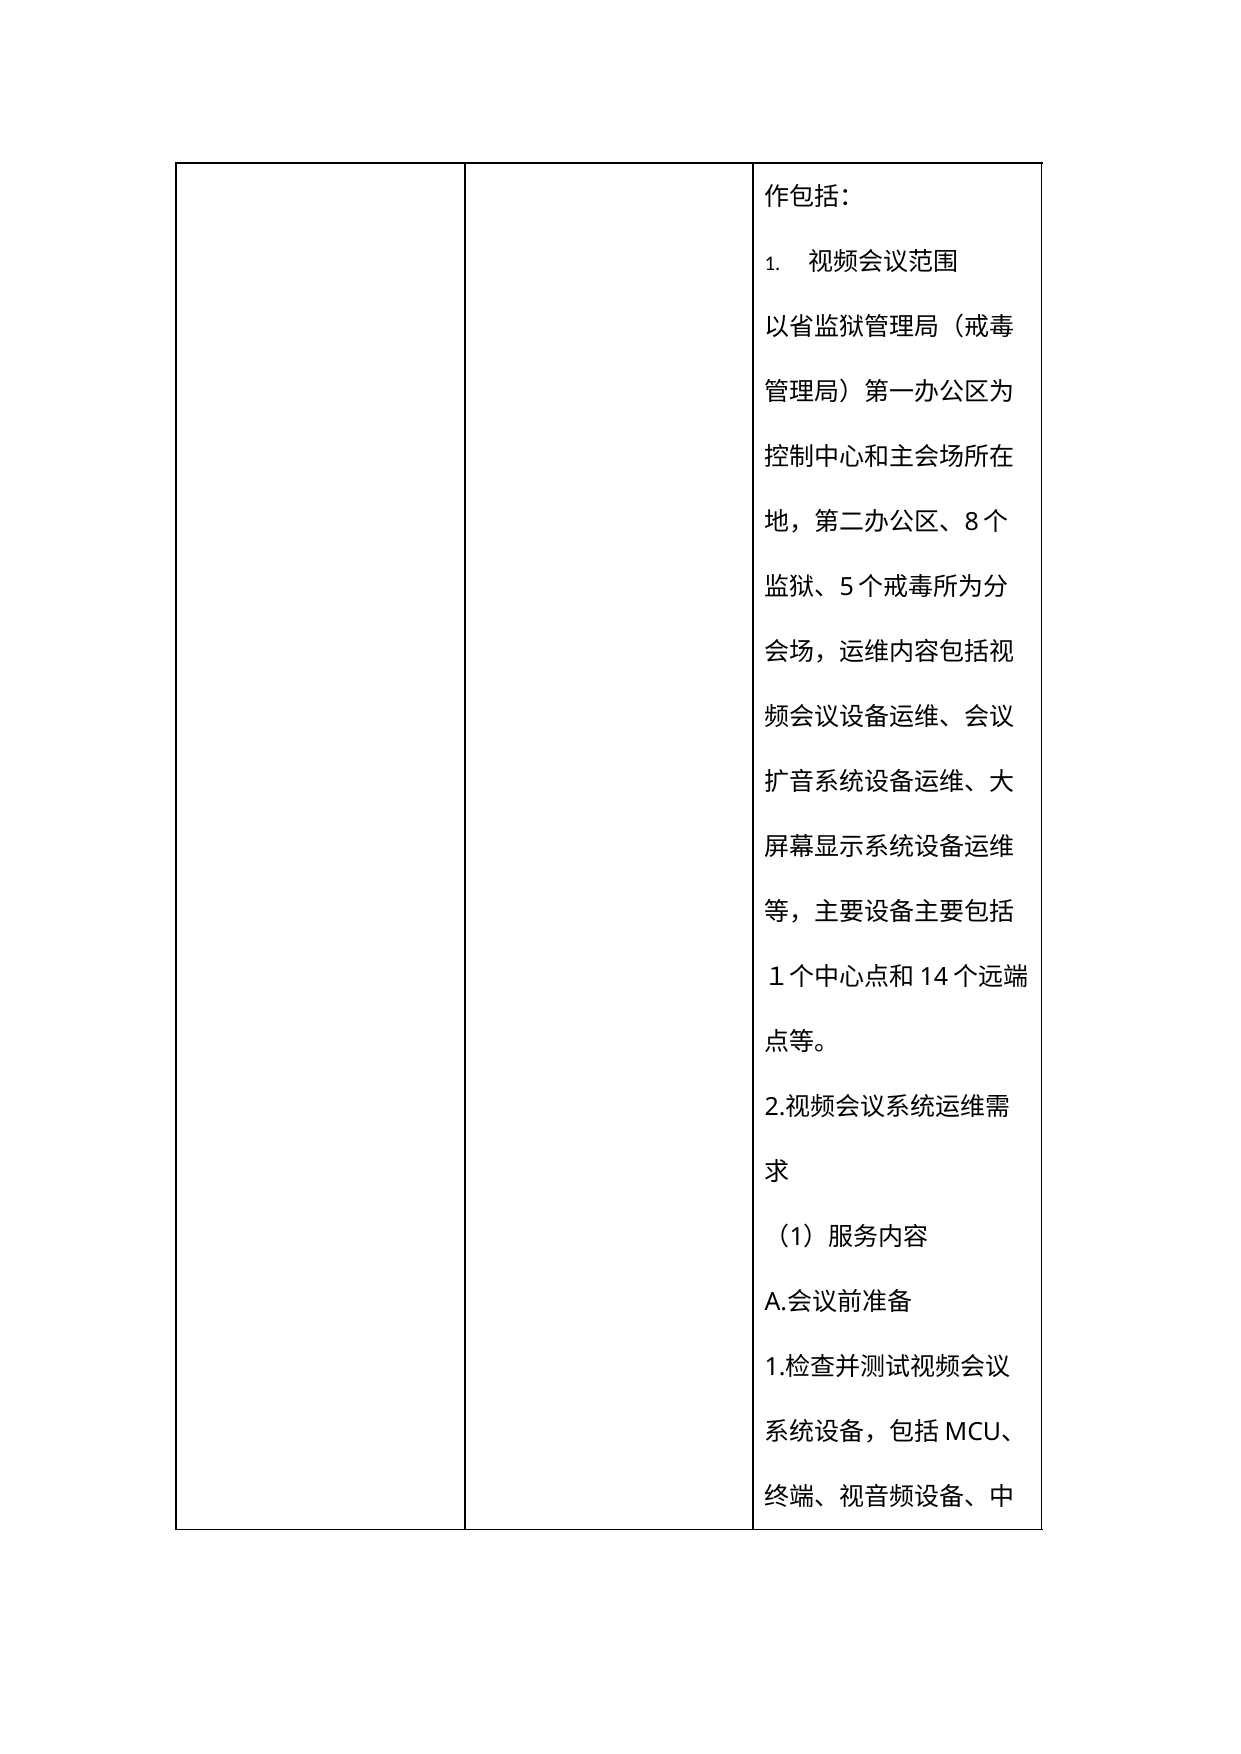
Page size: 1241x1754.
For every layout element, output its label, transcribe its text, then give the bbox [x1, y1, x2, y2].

table_cell 1 [177, 164, 464, 1528]
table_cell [754, 164, 1041, 1528]
table_cell ★ [466, 164, 752, 1528]
